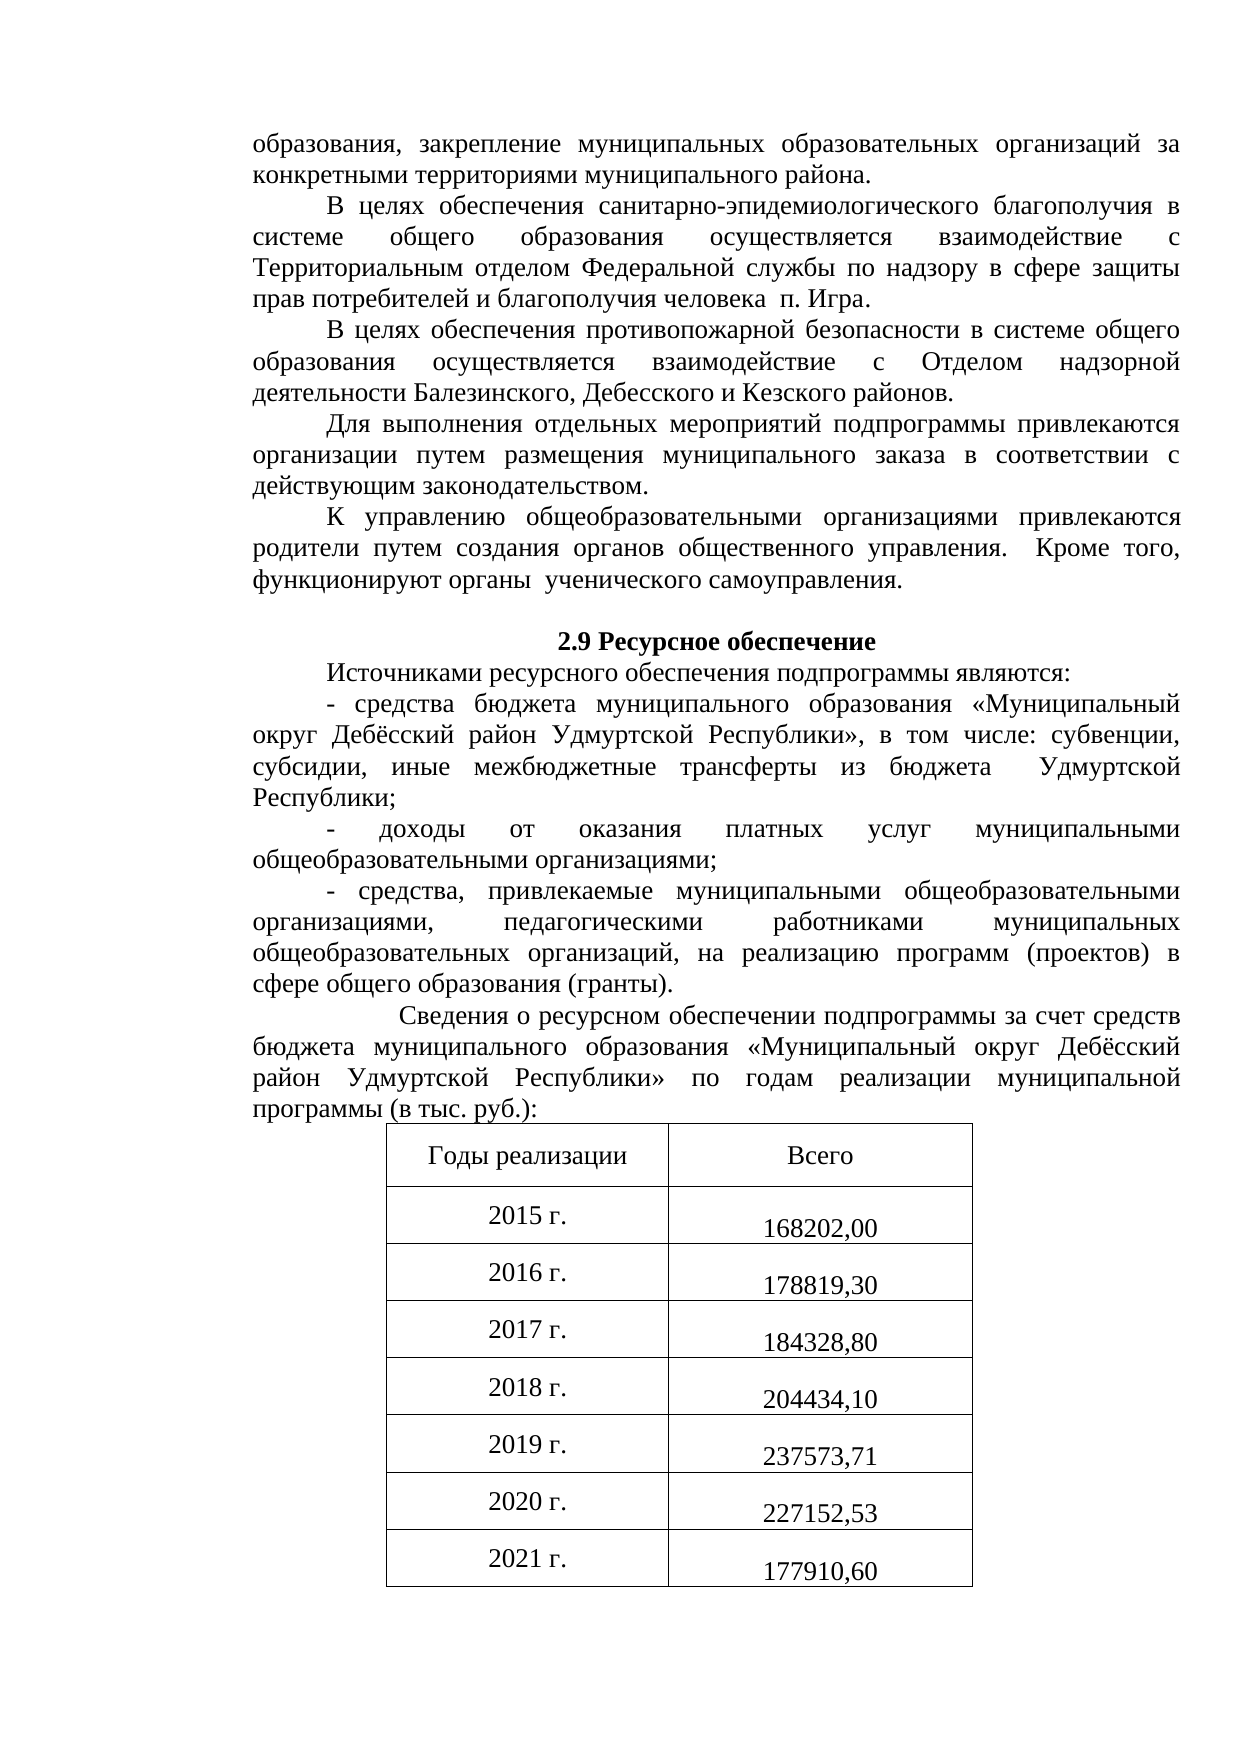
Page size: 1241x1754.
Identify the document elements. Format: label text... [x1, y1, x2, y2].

table_cell 177910,60 [669, 1530, 972, 1586]
table_header Всего [669, 1124, 972, 1186]
table_cell 184328,80 [669, 1301, 972, 1357]
table_cell 2020 г. [387, 1473, 668, 1529]
table_cell 204434,10 [669, 1358, 972, 1414]
table_cell 2017 г. [387, 1301, 668, 1357]
text - доходы от оказания платных услуг муниципальными общеобразовательными организациями; [252, 812, 1181, 874]
table_cell 2016 г. [387, 1244, 668, 1300]
text Сведения о ресурсном обеспечении подпрограммы за счет средств бюджета муниципального образования «Муниципальный округ Дебёсский район Удмуртской Республики» по годам реализации муниципальной программы (в тыс. руб.): [252, 999, 1181, 1123]
table_cell 2015 г. [387, 1187, 668, 1243]
text Источниками ресурсного обеспечения подпрограммы являются: [252, 656, 1181, 687]
table_cell 237573,71 [669, 1415, 972, 1472]
table_cell 2018 г. [387, 1358, 668, 1414]
table_cell 178819,30 [669, 1244, 972, 1300]
text Для выполнения отдельных мероприятий подпрограммы привлекаются организации путем размещения муниципального заказа в соответствии с действующим законодательством. [252, 407, 1181, 500]
table_header Годы реализации [387, 1124, 668, 1186]
table_cell 2019 г. [387, 1415, 668, 1472]
text - средства, привлекаемые муниципальными общеобразовательными организациями, педагогическими работниками муниципальных общеобразовательных организаций, на реализацию программ (проектов) в сфере общего образования (гранты). [252, 874, 1181, 999]
table_cell 2021 г. [387, 1530, 668, 1586]
table_cell 227152,53 [669, 1473, 972, 1529]
text В целях обеспечения санитарно-эпидемиологического благополучия в системе общего образования осуществляется взаимодействие с Территориальным отделом Федеральной службы по надзору в сфере защиты прав потребителей и благополучия человека п. Игра. [252, 189, 1181, 313]
text 2.9 Ресурсное обеспечение [252, 625, 1107, 656]
text - средства бюджета муниципального образования «Муниципальный округ Дебёсский район Удмуртской Республики», в том числе: субвенции, субсидии, иные межбюджетные трансферты из бюджета Удмуртской Республики; [252, 687, 1181, 812]
text В целях обеспечения противопожарной безопасности в системе общего образования осуществляется взаимодействие с Отделом надзорной деятельности Балезинского, Дебесского и Кезского районов. [252, 313, 1181, 407]
text К управлению общеобразовательными организациями привлекаются родители путем создания органов общественного управления. Кроме того, функционируют органы ученического самоуправления. [252, 500, 1181, 594]
table_cell 168202,00 [669, 1187, 972, 1243]
